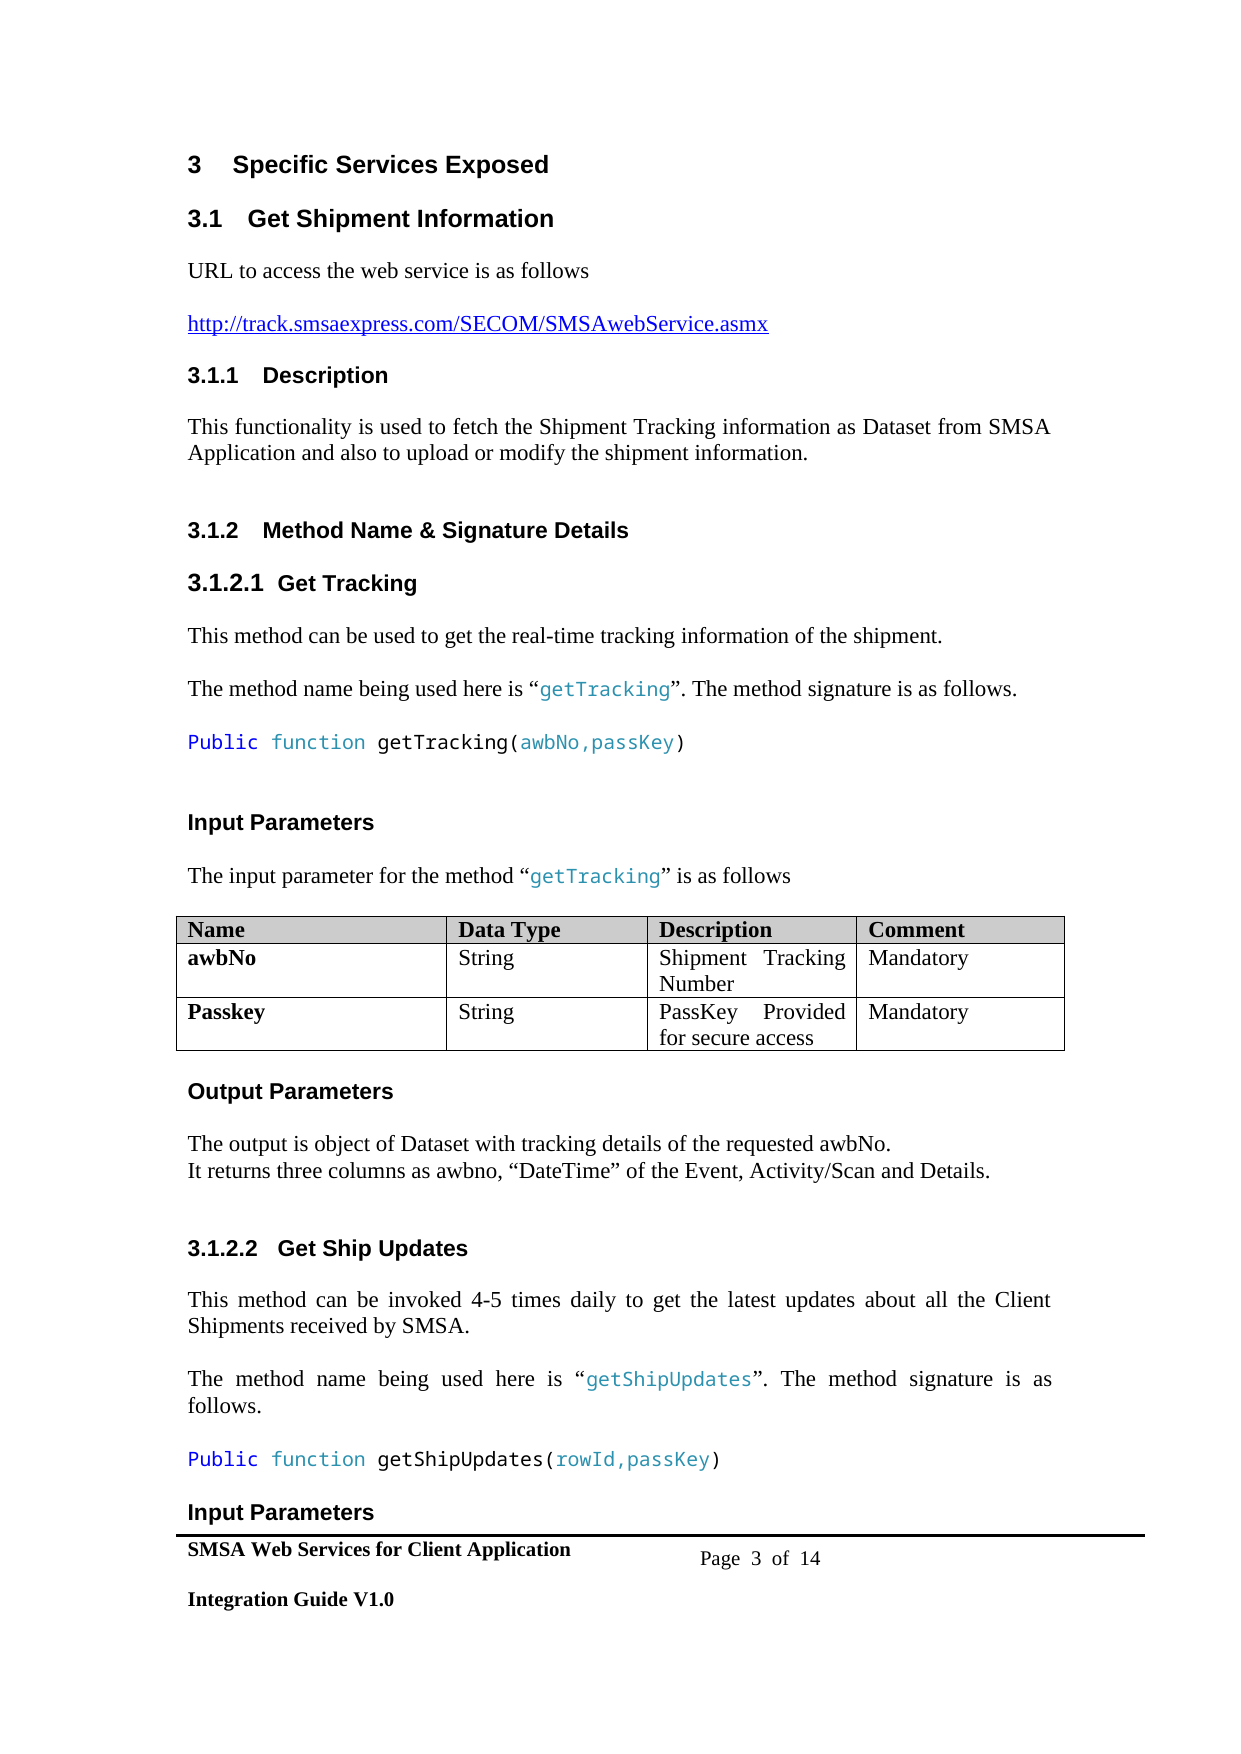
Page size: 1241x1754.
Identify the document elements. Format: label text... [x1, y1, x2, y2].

text The method name being used here is “getTracking”. The method signature is as follows. [187, 675, 1053, 702]
text Input Parameters [187, 809, 1053, 836]
text The output is object of Dataset with tracking details of the requested awbNo. [187, 1131, 1053, 1157]
table_cell Mandatory [857, 944, 1064, 997]
text Public function getShipUpdates(rowId,passKey) [187, 1445, 1053, 1472]
table_header Name [177, 917, 446, 943]
text It returns three columns as awbno, “DateTime” of the Event, Activity/Scan and Details. [187, 1157, 1053, 1183]
subtitle Specific Services Exposed [187, 150, 1053, 179]
text Input Parameters [187, 1499, 1053, 1525]
text The method name being used here is “getShipUpdates”. The method signature is as follows. [187, 1365, 1053, 1418]
text This method can be invoked 4-5 times daily to get the latest updates about all the Client Shipments received by SMSA. [187, 1286, 1053, 1339]
table_header Comment [857, 917, 1064, 943]
text This functionality is used to fetch the Shipment Tracking information as Dataset from SMSA Application and also to upload or modify the shipment information. [187, 413, 1053, 466]
table_cell Passkey [177, 998, 446, 1050]
table_cell Shipment Tracking Number [648, 944, 856, 997]
table_header Data Type [447, 917, 647, 943]
text http://track.smsaexpress.com/SECOM/SMSAwebService.asmx [187, 310, 1053, 337]
subtitle Get Tracking [187, 568, 1053, 597]
text Public function getTracking(awbNo,passKey) [187, 728, 1053, 755]
table_cell PassKey Provided for secure access [648, 998, 856, 1050]
text Output Parameters [187, 1078, 1053, 1104]
text The input parameter for the method “getTracking” is as follows [187, 862, 1053, 889]
text This method can be used to get the real-time tracking information of the shipment. [187, 622, 1053, 648]
subtitle Get Ship Updates [187, 1234, 1053, 1261]
subtitle Description [187, 362, 1053, 388]
subtitle Get Shipment Information [187, 204, 1053, 232]
table_cell String [447, 998, 647, 1050]
subtitle Method Name & Signature Details [187, 517, 1053, 543]
table_cell awbNo [177, 944, 446, 997]
table_header Description [648, 917, 856, 943]
table_cell Mandatory [857, 998, 1064, 1050]
table_cell String [447, 944, 647, 997]
text URL to access the web service is as follows [187, 257, 1053, 284]
